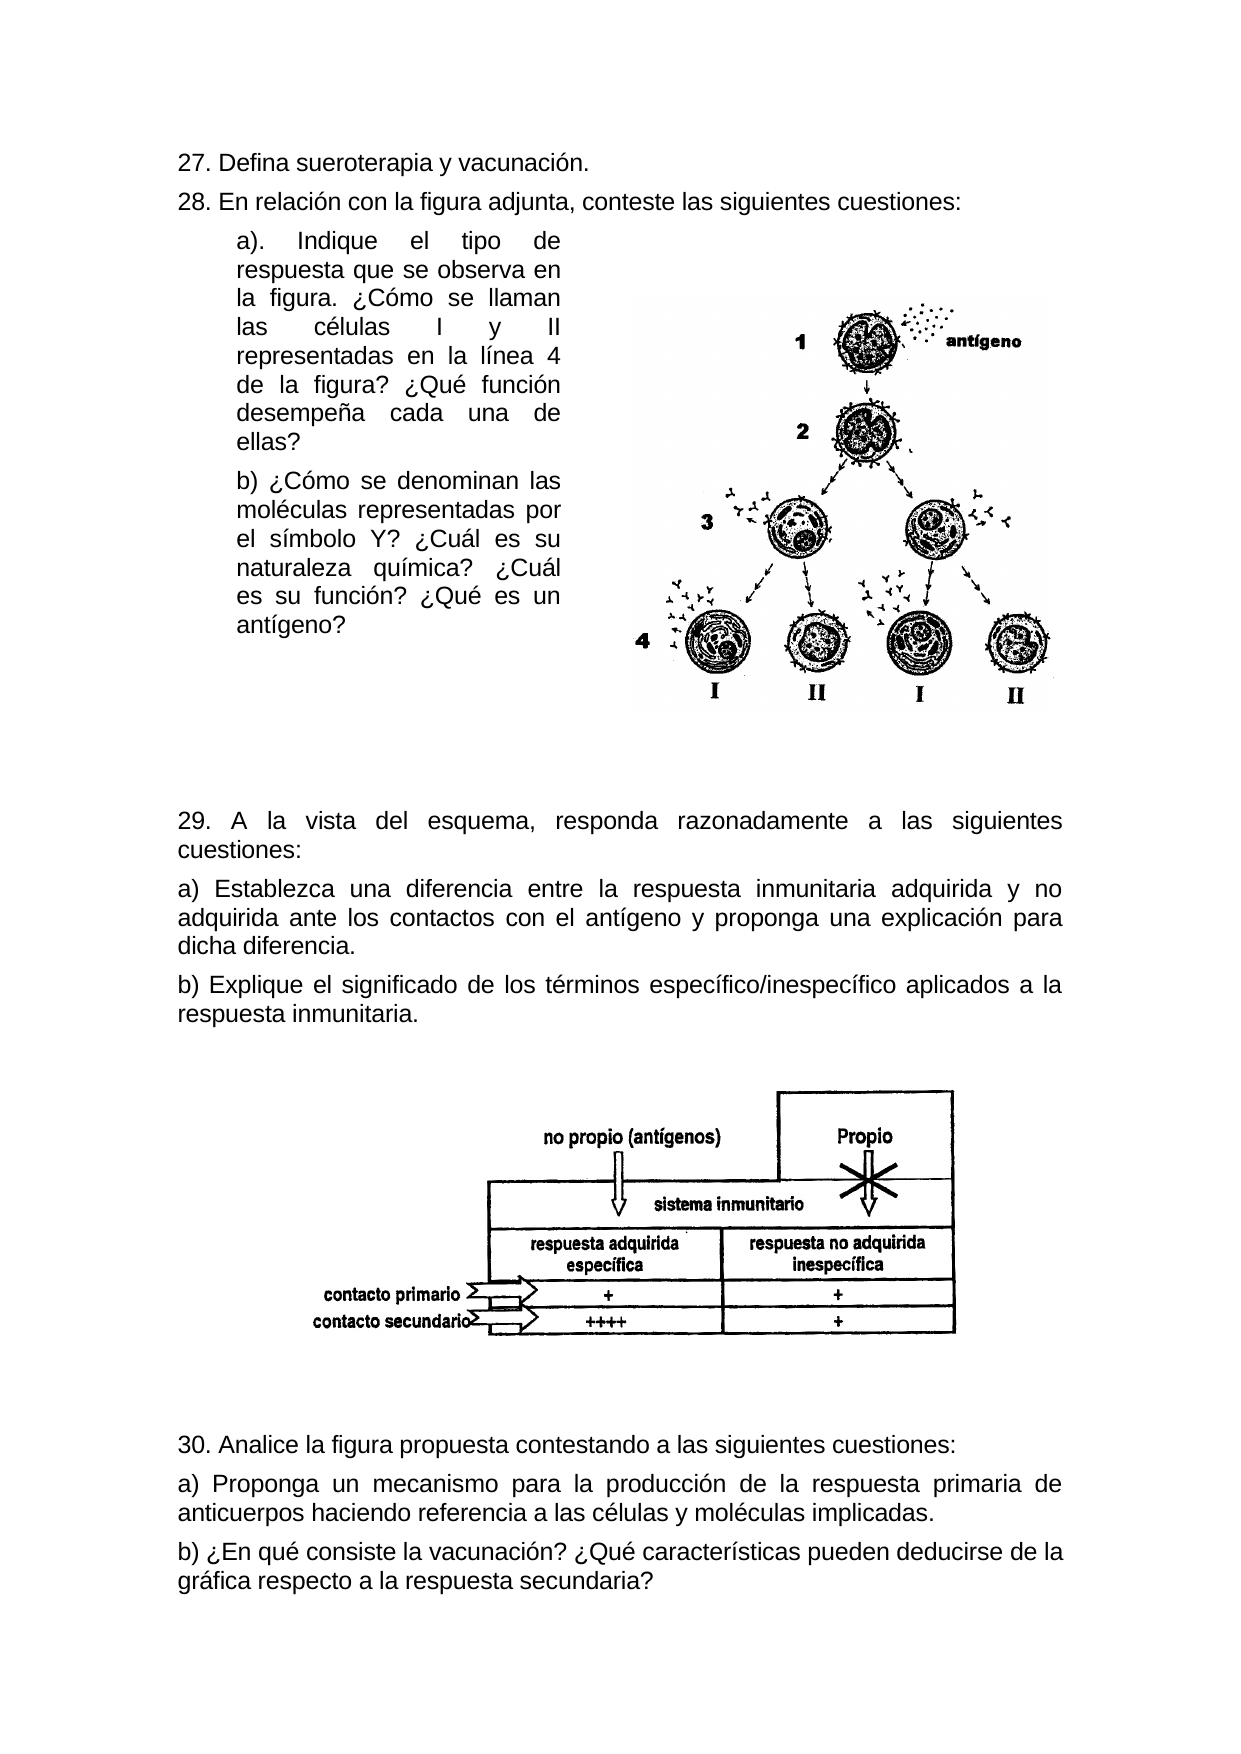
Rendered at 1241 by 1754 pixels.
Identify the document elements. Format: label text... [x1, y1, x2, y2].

picture [303, 1079, 964, 1342]
text b) ¿Cómo se denominan las moléculas representadas por el símbolo Y? ¿Cuál es su naturaleza química? ¿Cuál es su función? ¿Qué es un antígeno? [236, 466, 561, 639]
text 30. Analice la figura propuesta contestando a las siguientes cuestiones: [177, 1430, 1063, 1459]
text a). Indique el tipo de respuesta que se observa en la figura. ¿Cómo se llaman las células I y II representadas en la línea 4 de la figura? ¿Qué función desempeña cada una de ellas? [236, 226, 561, 456]
text a) Proponga un mecanismo para la producción de la respuesta primaria de anticuerpos haciendo referencia a las células y moléculas implicadas. [177, 1469, 1063, 1527]
text 29. A la vista del esquema, responda razonadamente a las siguientes cuestiones: [177, 806, 1063, 863]
text 27. Defina sueroterapia y vacunación. [177, 148, 1063, 176]
text a) Establezca una diferencia entre la respuesta inmunitaria adquirida y no adquirida ante los contactos con el antígeno y proponga una explicación para dicha diferencia. [177, 874, 1063, 960]
text b) ¿En qué consiste la vacunación? ¿Qué características pueden deducirse de la gráfica respecto a la respuesta secundaria? [177, 1537, 1063, 1595]
picture [627, 292, 1056, 713]
text 28. En relación con la figura adjunta, conteste las siguientes cuestiones: [177, 187, 1063, 216]
text b) Explique el significado de los términos específico/inespecífico aplicados a la respuesta inmunitaria. [177, 971, 1063, 1028]
